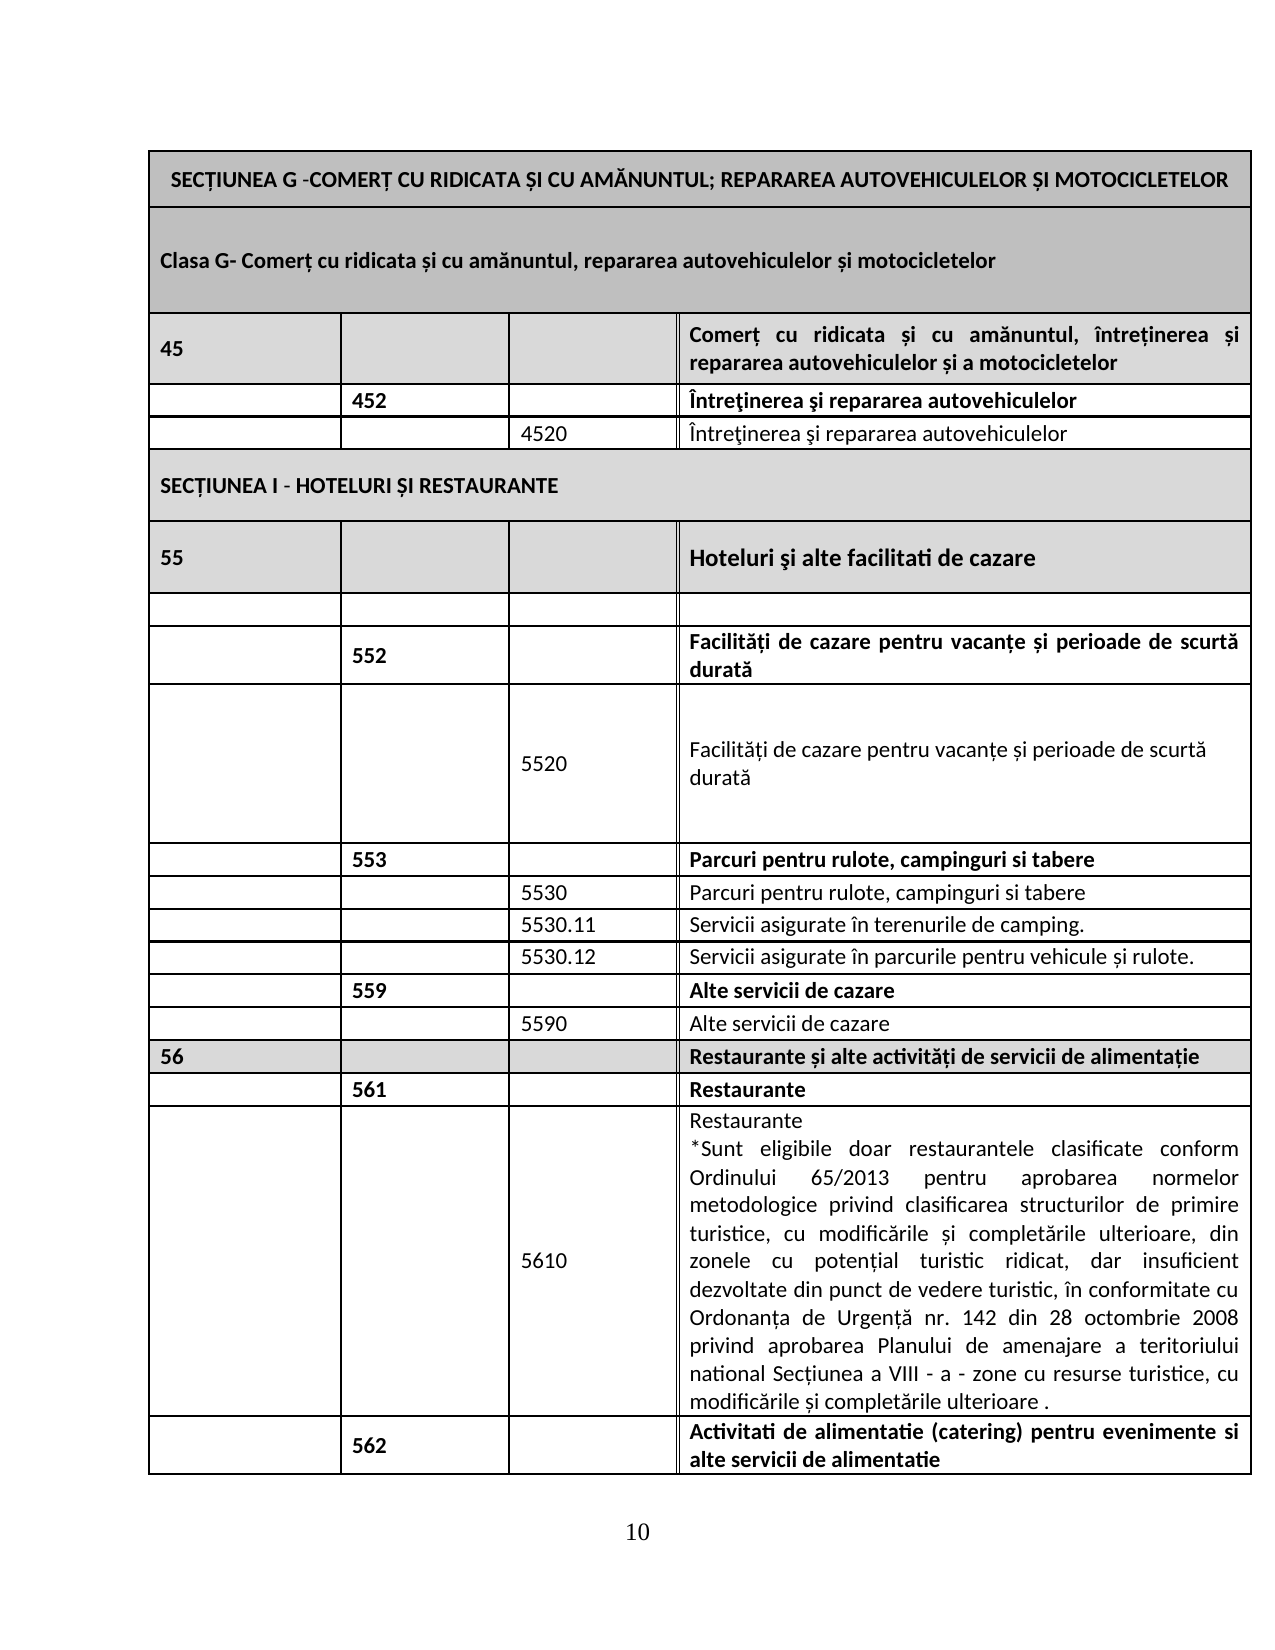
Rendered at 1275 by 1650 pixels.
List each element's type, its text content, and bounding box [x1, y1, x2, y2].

table_cell Întreţinerea şi repararea autovehiculelor [680, 385, 1250, 415]
table_cell [150, 1107, 340, 1415]
table_cell 5530 [510, 877, 676, 908]
table_cell [150, 975, 340, 1006]
table_cell [510, 1041, 676, 1072]
table_cell [150, 943, 340, 973]
table_cell 5530.11 [510, 910, 676, 940]
table_cell Comerţ cu ridicata şi cu amănuntul, întreţinerea şi repararea autovehiculelor şi a motocicletelor [680, 314, 1250, 383]
table_cell [342, 314, 508, 383]
table_cell [510, 385, 676, 415]
table_cell [150, 844, 340, 875]
table_cell [510, 1074, 676, 1104]
table_cell [510, 594, 676, 625]
table_cell 5530.12 [510, 943, 676, 973]
table_cell SECŢIUNEA G -COMERŢ CU RIDICATA ŞI CU AMĂNUNTUL; REPARAREA AUTOVEHICULELOR ŞI MOTOCICLETELOR [150, 152, 1250, 206]
table_cell 552 [342, 627, 508, 683]
table_cell [150, 910, 340, 940]
table_cell [150, 1008, 340, 1039]
table_cell [150, 594, 340, 625]
table_cell 45 [150, 314, 340, 383]
table_cell 452 [342, 385, 508, 415]
table_cell 559 [342, 975, 508, 1006]
table_cell Clasa G- Comerț cu ridicata și cu amănuntul, repararea autovehiculelor și motocicletelor [150, 208, 1250, 312]
table_cell [150, 1074, 340, 1104]
table_cell [342, 1008, 508, 1039]
table_cell [680, 594, 1250, 625]
table_cell Restaurante [680, 1074, 1250, 1104]
table_cell Facilităţi de cazare pentru vacanţe şi perioade de scurtă durată [680, 627, 1250, 683]
table_cell Activitati de alimentatie (catering) pentru evenimente si alte servicii de alimentatie [680, 1417, 1250, 1473]
table_cell Restaurante *Sunt eligibile doar restaurantele clasificate conform Ordinului 65/2013 pentru aprobarea normelor metodologice privind clasificarea structurilor de primire turistice, cu modificările şi completările ulterioare, din zonele cu potențial turistic ridicat, dar insuficient dezvoltate din punct de vedere turistic, în conformitate cu Ordonanţa de Urgenţă nr. 142 din 28 octombrie 2008 privind aprobarea Planului de amenajare a teritoriului national Secţiunea a VIII - a - zone cu resurse turistice, cu modificările și completările ulterioare . [680, 1107, 1250, 1415]
table_cell [510, 1417, 676, 1473]
table_cell [342, 1107, 508, 1415]
table_cell [510, 627, 676, 683]
table_cell [150, 1417, 340, 1473]
table_cell [510, 844, 676, 875]
table_cell [150, 385, 340, 415]
table_cell [342, 685, 508, 842]
table_cell [510, 522, 676, 592]
table_cell 553 [342, 844, 508, 875]
table_cell [150, 418, 340, 448]
table_cell [342, 943, 508, 973]
table_cell Parcuri pentru rulote, campinguri si tabere [680, 844, 1250, 875]
table_cell [342, 418, 508, 448]
table_cell [510, 975, 676, 1006]
table_cell Servicii asigurate în parcurile pentru vehicule şi rulote. [680, 943, 1250, 973]
table_cell Servicii asigurate în terenurile de camping. [680, 910, 1250, 940]
table_cell Parcuri pentru rulote, campinguri si tabere [680, 877, 1250, 908]
table_cell [150, 627, 340, 683]
table_cell [342, 594, 508, 625]
table_cell [150, 685, 340, 842]
table_cell Întreţinerea şi repararea autovehiculelor [680, 418, 1250, 448]
table_cell Restaurante şi alte activităţi de servicii de alimentaţie [680, 1041, 1250, 1072]
table_cell [342, 877, 508, 908]
table_cell [510, 314, 676, 383]
table_cell 56 [150, 1041, 340, 1072]
table_cell 5590 [510, 1008, 676, 1039]
table_cell 4520 [510, 418, 676, 448]
table_cell 561 [342, 1074, 508, 1104]
table_cell [342, 910, 508, 940]
table_cell 5610 [510, 1107, 676, 1415]
table_cell Hoteluri şi alte facilitati de cazare [680, 522, 1250, 592]
table_cell 562 [342, 1417, 508, 1473]
table_cell [150, 877, 340, 908]
table_cell 55 [150, 522, 340, 592]
table_cell SECŢIUNEA I - HOTELURI ŞI RESTAURANTE [150, 450, 1250, 520]
table_cell Facilităţi de cazare pentru vacanţe şi perioade de scurtă durată [680, 685, 1250, 842]
table_cell Alte servicii de cazare [680, 975, 1250, 1006]
table_cell 5520 [510, 685, 676, 842]
table_cell [342, 522, 508, 592]
table_cell [342, 1041, 508, 1072]
table_cell Alte servicii de cazare [680, 1008, 1250, 1039]
